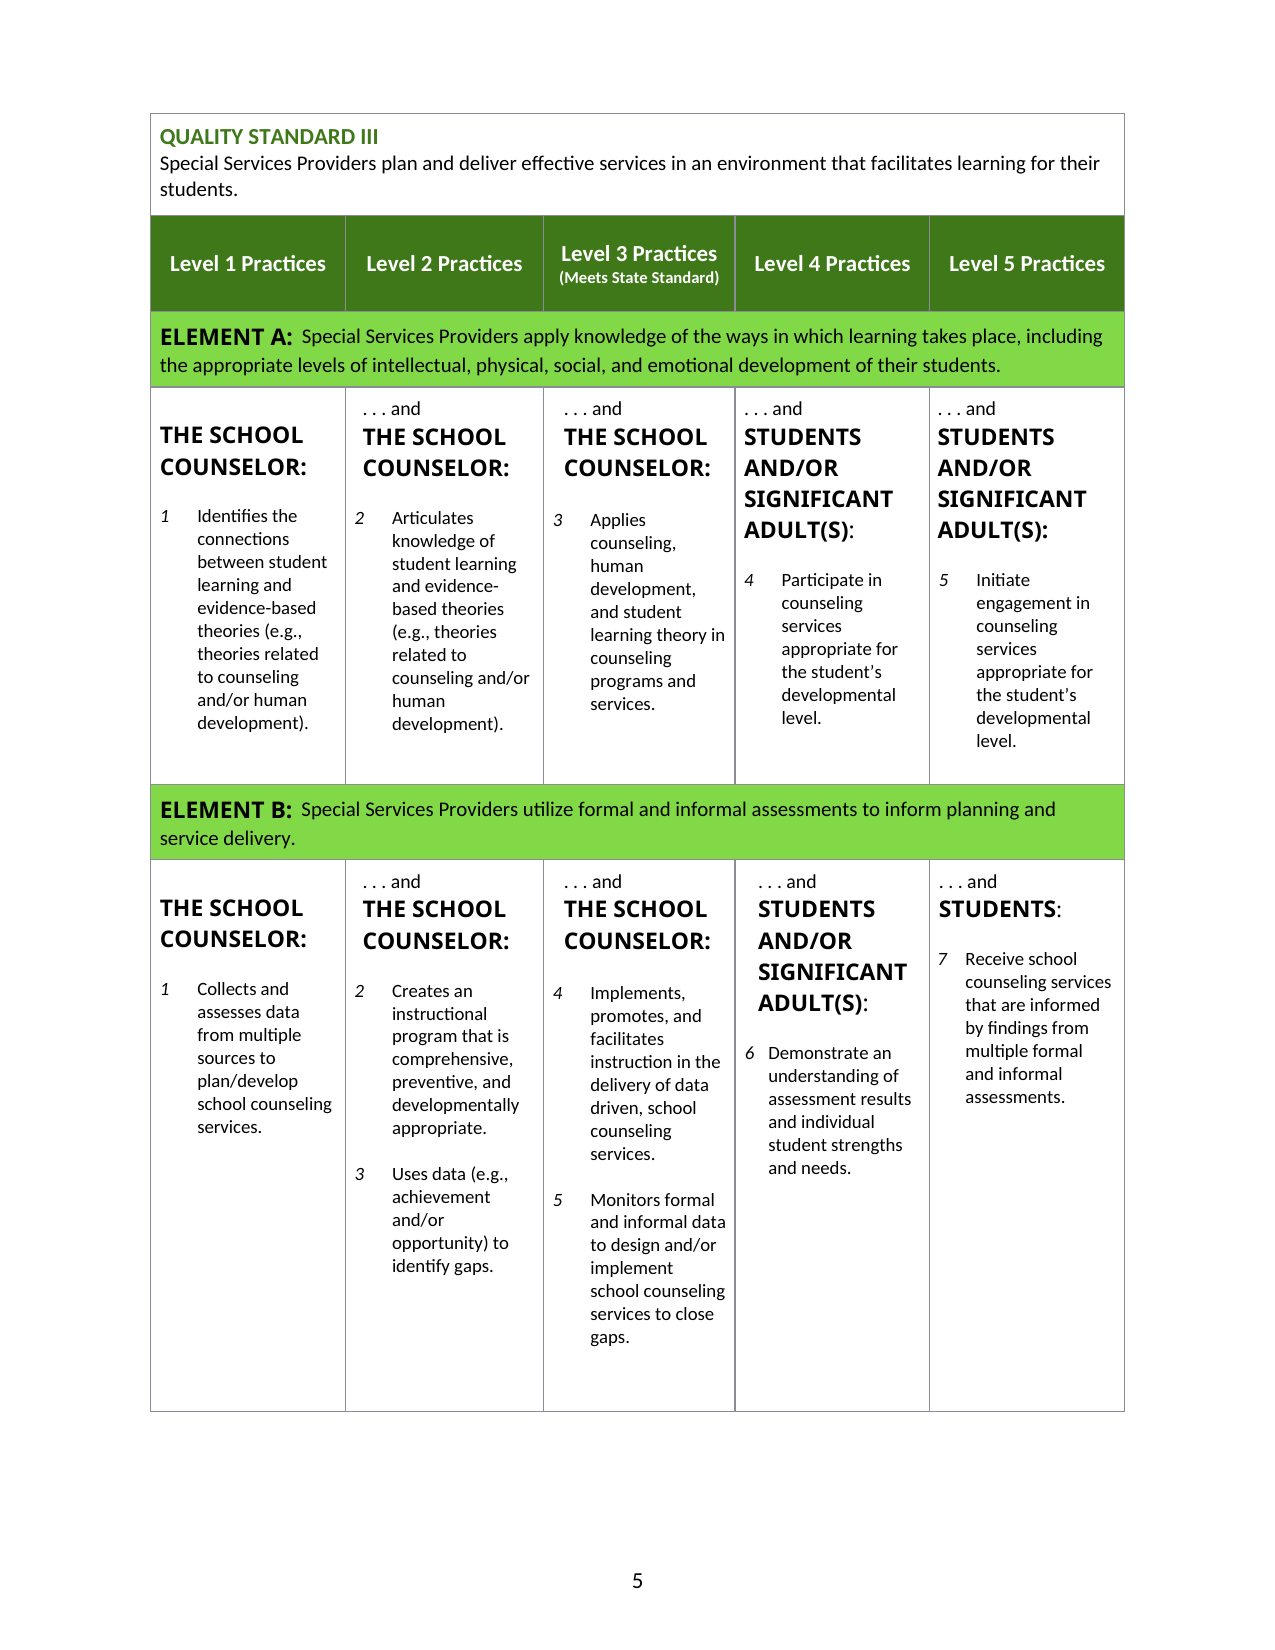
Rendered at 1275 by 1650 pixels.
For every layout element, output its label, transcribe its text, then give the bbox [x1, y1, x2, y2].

table_cell Level 4 Practices [736, 216, 929, 311]
table_cell . . . and Students and/or significant adult(s): Initiate engagement in counseling services appropriate for the student’s developmental level. [930, 388, 1124, 784]
table_cell . . . and students: Receive school counseling services that are informed by findings from multiple formal and informal assessments. [930, 860, 1124, 1411]
table_cell . . . and The school counselor: Articulates knowledge of student learning and evidence-based theories (e.g., theories related to counseling and/or human development). [346, 388, 543, 784]
table_cell . . . and students and/or significant adult(s): Participate in counseling services appropriate for the student’s developmental level. [736, 388, 929, 784]
table_cell Element B: Special Services Providers utilize formal and informal assessments to inform planning and service delivery. [151, 785, 1124, 859]
table_cell Level 1 Practices [151, 216, 345, 311]
table_cell Level 5 Practices [930, 216, 1124, 311]
table_cell The school counselor: Identifies the connections between student learning and evidence-based theories (e.g., theories related to counseling and/or human development). [151, 388, 345, 784]
table_cell The school counselor: Collects and assesses data from multiple sources to plan/develop school counseling services. [151, 860, 345, 1411]
table_cell . . . and The school counselor: Applies counseling, human development, and student learning theory in counseling programs and services. [544, 388, 734, 784]
table_cell . . . and Students and/or significant adult(s): Demonstrate an understanding of assessment results and individual student strengths and needs. [736, 860, 929, 1411]
table_cell Level 3 Practices (Meets State Standard) [544, 216, 734, 311]
table_cell . . . and The school counselor: Implements, promotes, and facilitates instruction in the delivery of data driven, school counseling services. Monitors formal and informal data to design and/or implement school counseling services to close gaps. [544, 860, 734, 1411]
table_cell Level 2 Practices [346, 216, 543, 311]
table_header Quality Standard IIi Special Services Providers plan and deliver effective services in an environment that facilitates learning for their students. [151, 114, 1124, 214]
table_cell . . . and The school counselor: Creates an instructional program that is comprehensive, preventive, and developmentally appropriate. Uses data (e.g., achievement and/or opportunity) to identify gaps. [346, 860, 543, 1411]
table_cell Element A: Special Services Providers apply knowledge of the ways in which learning takes place, including the appropriate levels of intellectual, physical, social, and emotional development of their students. [151, 312, 1124, 386]
